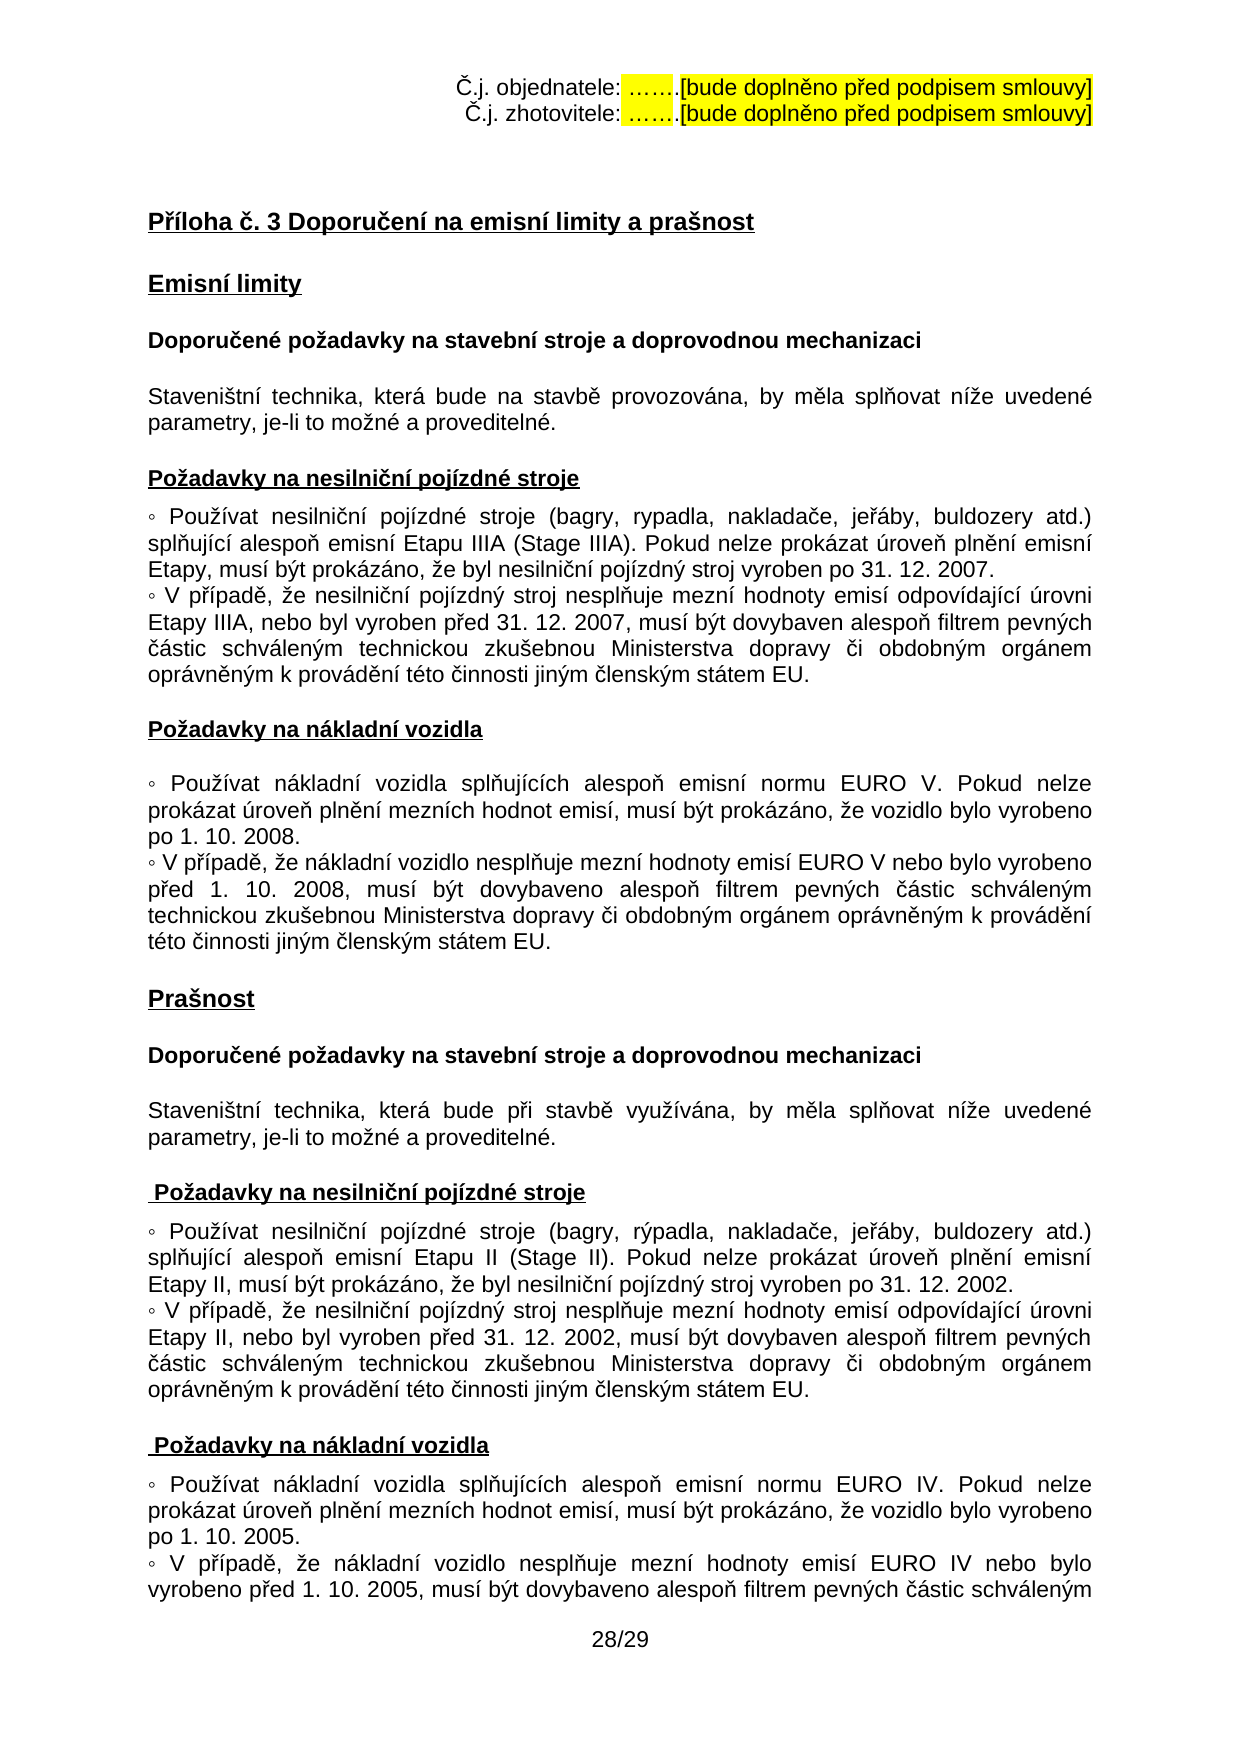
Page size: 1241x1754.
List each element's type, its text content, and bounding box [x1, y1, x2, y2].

text Požadavky na nesilniční pojízdné stroje [148, 464, 1093, 491]
text Prašnost [148, 984, 1093, 1013]
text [148, 1549, 1093, 1602]
text ◦ V případě, že nákladní vozidlo nesplňuje mezní hodnoty emisí EURO V nebo bylo vyrobeno před 1. 10. 2008, musí být dovybaveno alespoň filtrem pevných částic schváleným technickou zkušebnou Ministerstva dopravy či obdobným orgánem oprávněným k provádění této činnosti jiným členským státem EU. [148, 849, 1093, 955]
text Emisní limity [148, 269, 1093, 298]
text ◦ V případě, že nesilniční pojízdný stroj nesplňuje mezní hodnoty emisí odpovídající úrovni Etapy II, nebo byl vyroben před 31. 12. 2002, musí být dovybaven alespoň filtrem pevných částic schváleným technickou zkušebnou Ministerstva dopravy či obdobným orgánem oprávněným k provádění této činnosti jiným členským státem EU. [148, 1297, 1093, 1402]
text Doporučené požadavky na stavební stroje a doprovodnou mechanizaci [148, 327, 1093, 353]
text Příloha č. 3 Doporučení na emisní limity a prašnost [148, 207, 1093, 236]
text Staveništní technika, která bude na stavbě provozována, by měla splňovat níže uvedené parametry, je-li to možné a proveditelné. [148, 383, 1093, 435]
text ◦ Používat nákladní vozidla splňujících alespoň emisní normu EURO V. Pokud nelze prokázat úroveň plnění mezních hodnot emisí, musí být prokázáno, že vozidlo bylo vyrobeno po 1. 10. 2008. [148, 770, 1093, 849]
text Požadavky na nákladní vozidla [148, 716, 1093, 742]
text ◦ Používat nákladní vozidla splňujících alespoň emisní normu EURO IV. Pokud nelze prokázat úroveň plnění mezních hodnot emisí, musí být prokázáno, že vozidlo bylo vyrobeno po 1. 10. 2005. [148, 1471, 1093, 1549]
text Požadavky na nesilniční pojízdné stroje [148, 1179, 1093, 1206]
text ◦ V případě, že nesilniční pojízdný stroj nesplňuje mezní hodnoty emisí odpovídající úrovni Etapy IIIA, nebo byl vyroben před 31. 12. 2007, musí být dovybaven alespoň filtrem pevných částic schváleným technickou zkušebnou Ministerstva dopravy či obdobným orgánem oprávněným k provádění této činnosti jiným členským státem EU. [148, 582, 1093, 688]
text Požadavky na nákladní vozidla [148, 1432, 1093, 1458]
text ◦ Používat nesilniční pojízdné stroje (bagry, rýpadla, nakladače, jeřáby, buldozery atd.) splňující alespoň emisní Etapu II (Stage II). Pokud nelze prokázat úroveň plnění emisní Etapy II, musí být prokázáno, že byl nesilniční pojízdný stroj vyroben po 31. 12. 2002. [148, 1218, 1093, 1297]
text Doporučené požadavky na stavební stroje a doprovodnou mechanizaci [148, 1042, 1093, 1068]
text ◦ Používat nesilniční pojízdné stroje (bagry, rypadla, nakladače, jeřáby, buldozery atd.) splňující alespoň emisní Etapu IIIA (Stage IIIA). Pokud nelze prokázat úroveň plnění emisní Etapy, musí být prokázáno, že byl nesilniční pojízdný stroj vyroben po 31. 12. 2007. [148, 503, 1093, 582]
text Staveništní technika, která bude při stavbě využívána, by měla splňovat níže uvedené parametry, je-li to možné a proveditelné. [148, 1097, 1093, 1150]
